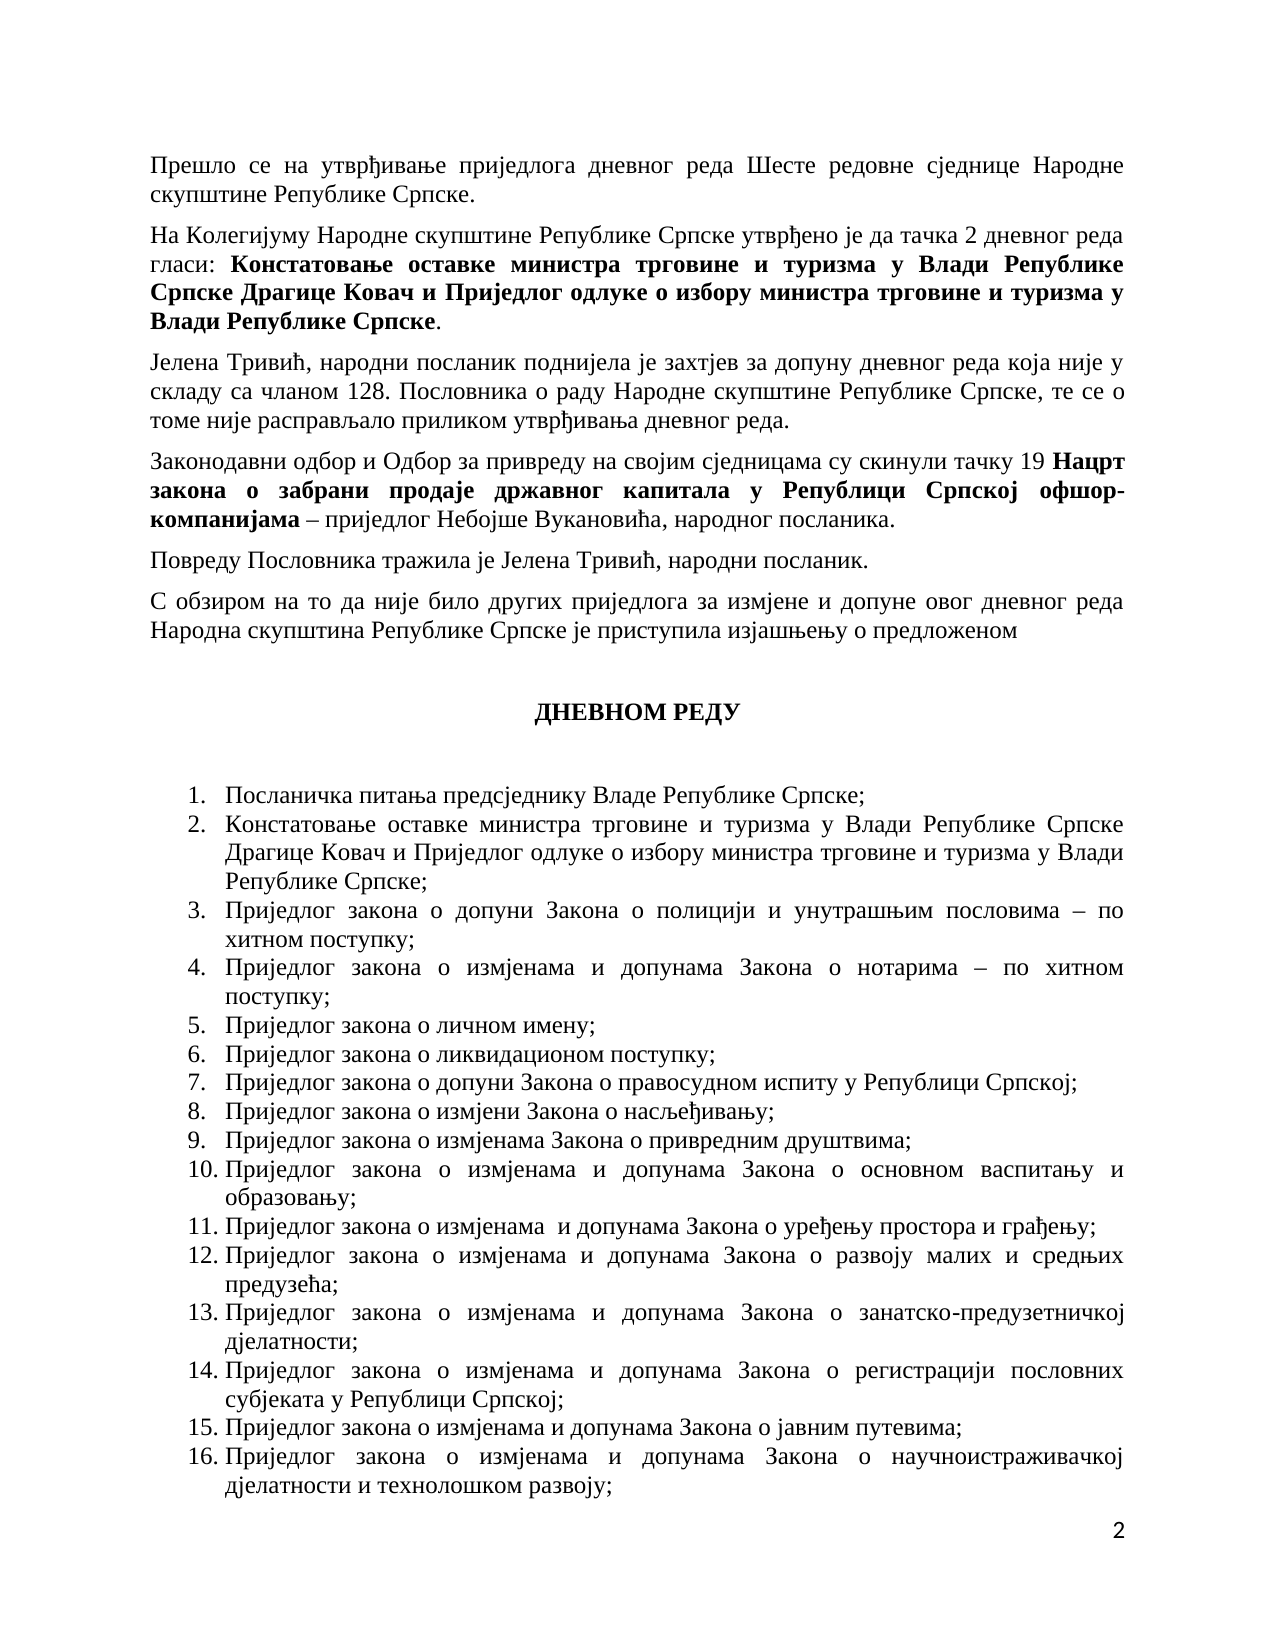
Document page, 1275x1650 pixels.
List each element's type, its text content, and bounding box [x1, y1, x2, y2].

list Посланичка питања предсједнику Владе Републике Српске; [187, 780, 1125, 809]
text Прешло се на утврђивање приједлога дневног реда Шесте редовне сједнице Народне скупштине Републике Српске. [150, 150, 1125, 207]
list Приједлог закона о ликвидационом поступку; [187, 1039, 1125, 1067]
text Повреду Пословника тражила је Јелена Тривић, народни посланик. [150, 545, 1125, 574]
list Приједлог закона о измјенама и допунама Закона о нотарима – по хитном поступку; [187, 952, 1125, 1010]
list Приједлог закона о измјенама и допунама Закона о уређењу простора и грађењу; [187, 1211, 1125, 1240]
text Законодавни одбор и Одбор за привреду на својим сједницама су скинули тачку 19 Нацрт закона о забрани продаје државног капитала у Републици Српској офшор-компанијама – приједлог Небојше Вукановића, народног посланика. [150, 446, 1125, 532]
list Приједлог закона о личном имену; [187, 1010, 1125, 1039]
list Приједлог закона о допуни Закона о полицији и унутрашњим пословима – по хитном поступку; [187, 895, 1125, 952]
list Приједлог закона о измјенама Закона о привредним друштвима; [187, 1125, 1125, 1154]
list Приједлог закона о измјенама и допунама Закона о научноистраживачкој дјелатности и технолошком развоју; [187, 1441, 1125, 1499]
text Јелена Тривић, народни посланик поднијела је захтјев за допуну дневног реда која није у складу са чланом 128. Пословника о раду Народне скупштине Републике Српске, те се о томе није расправљало приликом утврђивања дневног реда. [150, 347, 1125, 434]
list Приједлог закона о измјенама и допунама Закона о развоју малих и средњих предузећа; [187, 1240, 1125, 1297]
list Приједлог закона о измјенама и допунама Закона о основном васпитању и образовању; [187, 1154, 1125, 1211]
text С обзиром на то да није било других приједлога за измјене и допуне овог дневног реда Народна скупштина Републике Српске је приступила изјашњењу о предложеном [150, 586, 1125, 644]
list Приједлог закона о допуни Закона о правосудном испиту у Републици Српској; [187, 1067, 1125, 1096]
text ДНЕВНОМ РЕДУ [150, 697, 1125, 726]
text На Колегијуму Народне скупштине Републике Српске утврђено је да тачка 2 дневног реда гласи: Констатовање оставке министра трговине и туризма у Влади Републике Српске Драгице Ковач и Приједлог одлуке о избору министра трговине и туризма у Влади Републике Српске. [150, 220, 1125, 335]
list Приједлог закона о измјенама и допунама Закона о јавним путевима; [187, 1412, 1125, 1441]
list Приједлог закона о измјенама и допунама Закона о занатско-предузетничкој дјелатности; [187, 1297, 1125, 1355]
list Приједлог закона о измјени Закона о насљеђивању; [187, 1096, 1125, 1125]
list Констатовање оставке министра трговине и туризма у Влади Републике Српске Драгице Ковач и Приједлог одлуке о избору министра трговине и туризма у Влади Републике Српске; [187, 809, 1125, 895]
list Приједлог закона о измјенама и допунама Закона о регистрацији пословних субјеката у Републици Српској; [187, 1355, 1125, 1412]
